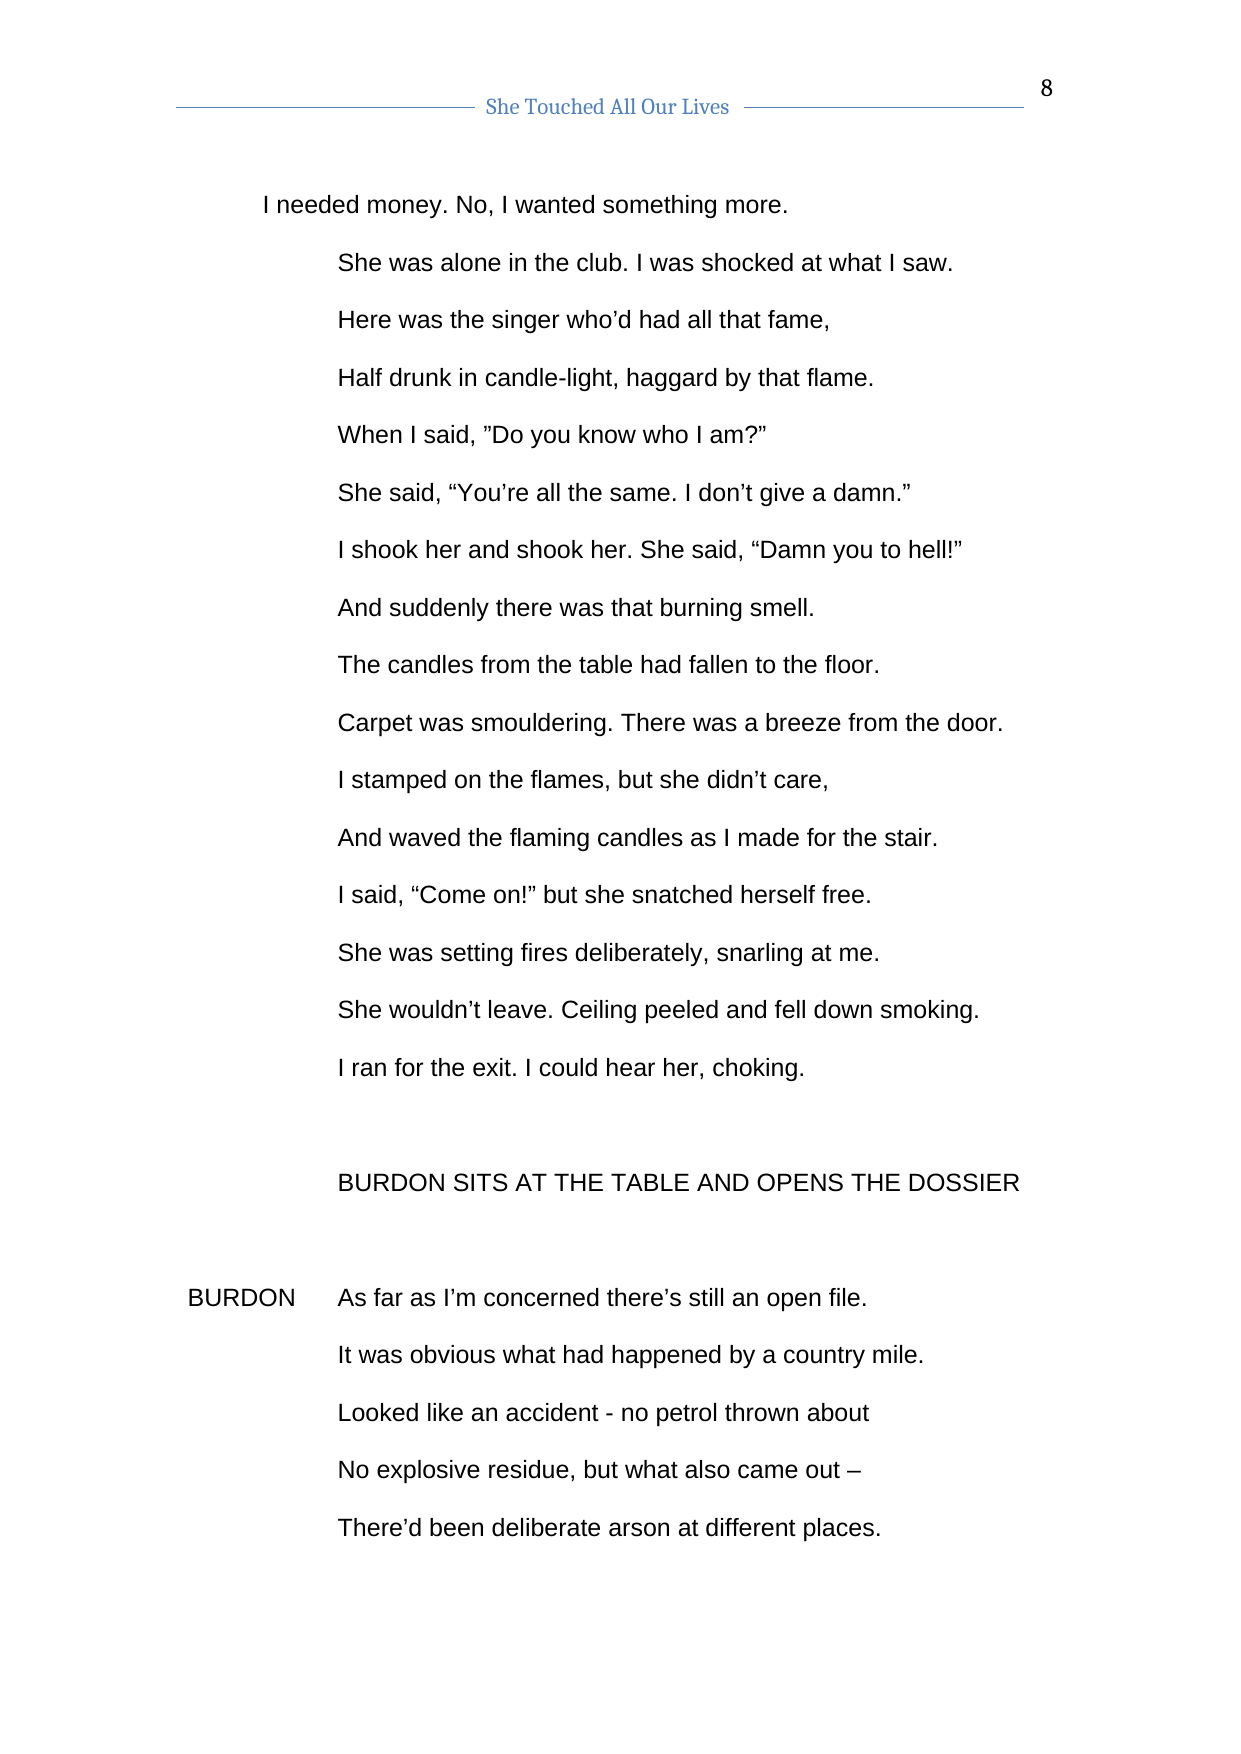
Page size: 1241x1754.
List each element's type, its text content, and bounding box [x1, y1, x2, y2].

text She said, “You’re all the same. I don’t give a damn.” [187, 478, 1053, 507]
text BURDON SITS AT THE TABLE AND OPENS THE DOSSIER [187, 1168, 1053, 1197]
text She wouldn’t leave. Ceiling peeled and fell down smoking. [187, 996, 1053, 1024]
text I said, “Come on!” but she snatched herself free. [187, 881, 1053, 909]
text Here was the singer who’d had all that fame, [187, 306, 1053, 334]
text BURDON As far as I’m concerned there’s still an open file. [187, 1283, 1053, 1312]
text She was alone in the club. I was shocked at what I saw. [187, 248, 1053, 277]
text No explosive residue, but what also came out – [187, 1456, 1053, 1484]
text When I said, ”Do you know who I am?” [187, 421, 1053, 449]
text I needed money. No, I wanted something more. [187, 150, 1053, 219]
text I stamped on the flames, but she didn’t care, [187, 766, 1053, 794]
text And waved the flaming candles as I made for the stair. [187, 823, 1053, 852]
text Half drunk in candle-light, haggard by that flame. [187, 363, 1053, 392]
text Looked like an accident - no petrol thrown about [187, 1398, 1053, 1427]
text She was setting fires deliberately, snarling at me. [187, 938, 1053, 967]
text I ran for the exit. I could hear her, choking. [187, 1053, 1053, 1082]
text Carpet was smouldering. There was a breeze from the door. [187, 708, 1053, 737]
text It was obvious what had happened by a country mile. [187, 1341, 1053, 1369]
text And suddenly there was that burning smell. [187, 593, 1053, 622]
text The candles from the table had fallen to the floor. [187, 651, 1053, 679]
text I shook her and shook her. She said, “Damn you to hell!” [187, 536, 1053, 564]
text There’d been deliberate arson at different places. [187, 1513, 1053, 1542]
